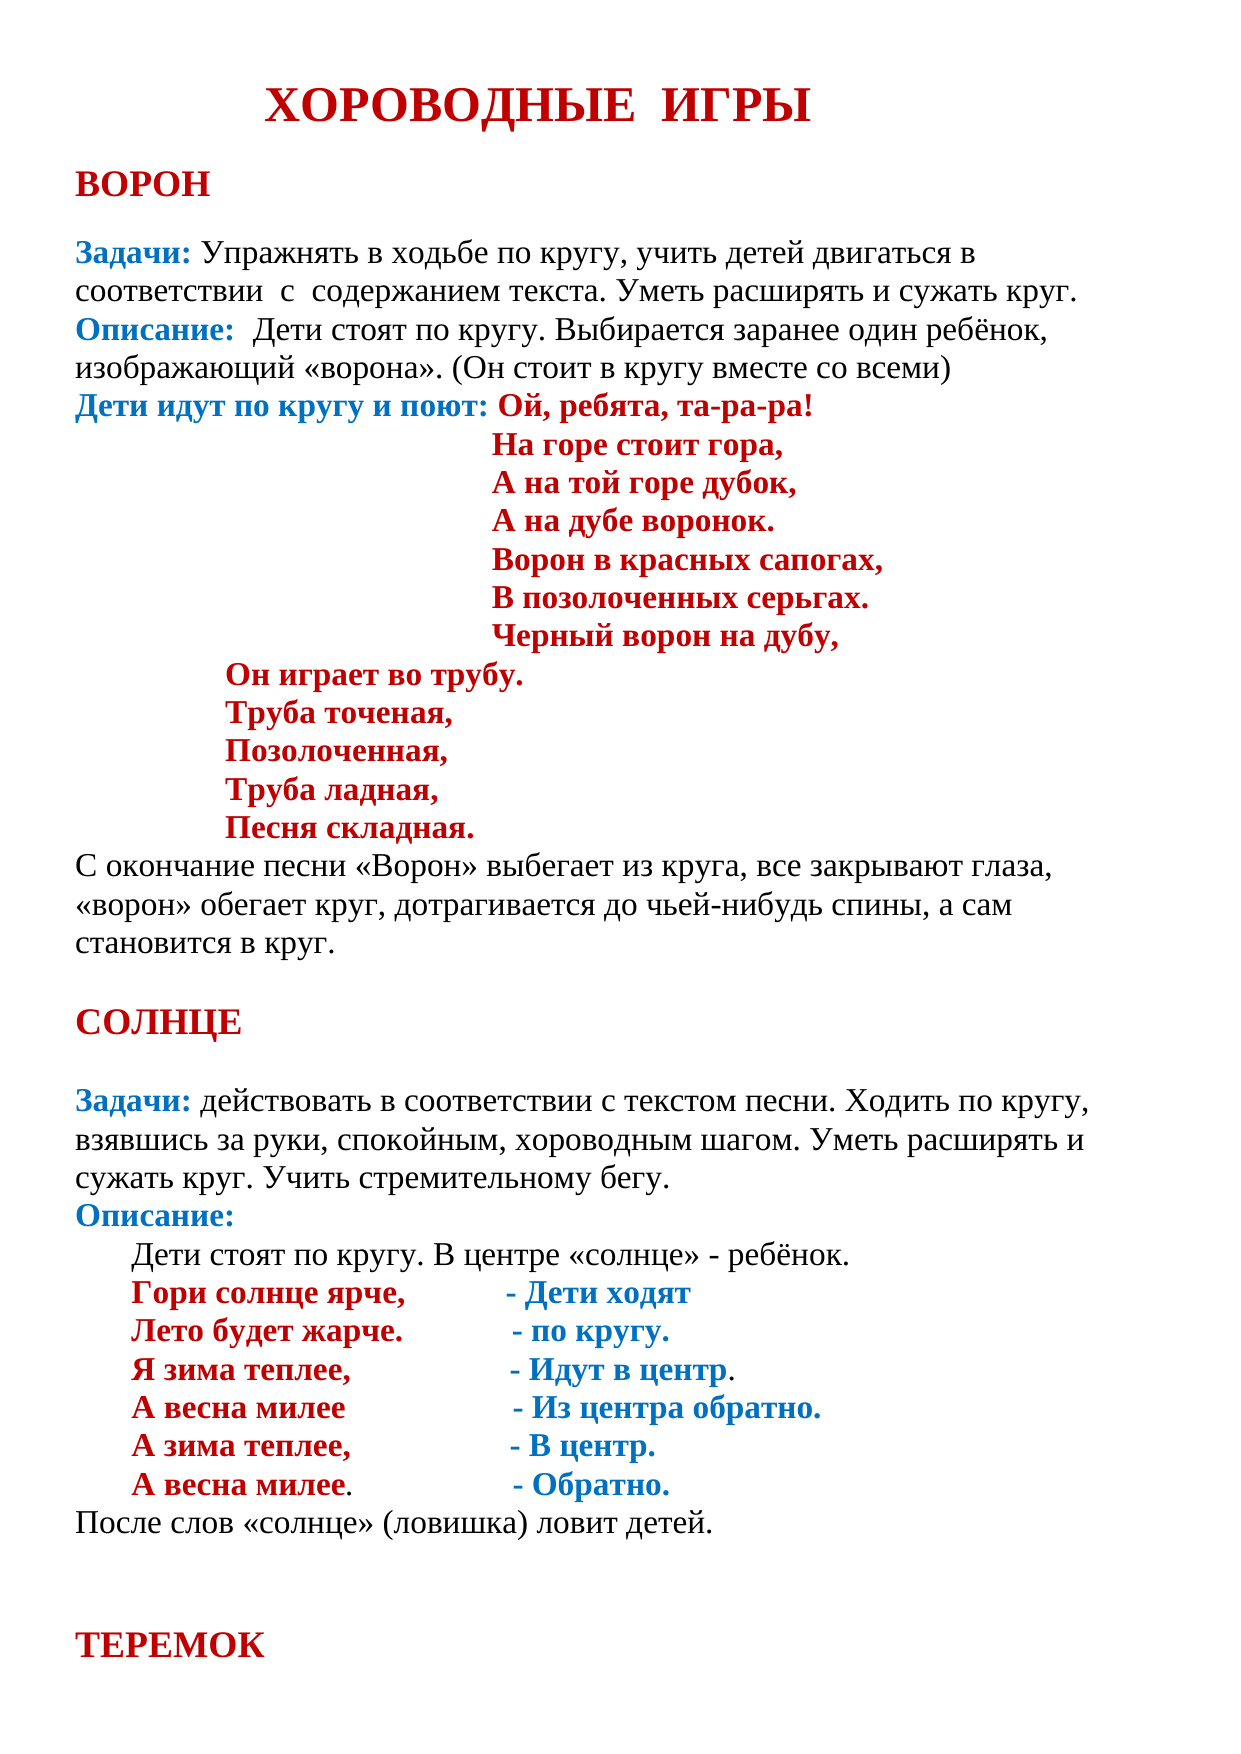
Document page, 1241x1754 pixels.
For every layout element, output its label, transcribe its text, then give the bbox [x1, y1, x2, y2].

text А весна милее - Из центра обратно. [131, 1387, 1165, 1426]
text После слов «солнце» (ловишка) ловит детей. [75, 1502, 1165, 1541]
text В позолоченных серьгах. [225, 577, 1165, 616]
text Дети идут по кругу и поют: Ой, ребята, та-ра-ра! [75, 386, 1165, 424]
text Описание: [75, 1196, 1165, 1234]
text А зима теплее, - В центр. [131, 1426, 1165, 1464]
text Песня складная. [225, 807, 1165, 846]
text Задачи: действовать в соответствии с текстом песни. Ходить по кругу, взявшись за руки, спокойным, хороводным шагом. Уметь расширять и сужать круг. Учить стремительному бегу. [75, 1081, 1165, 1196]
text Гори солнце ярче, - Дети ходят [131, 1272, 1165, 1311]
text А на той горе дубок, [225, 462, 1165, 501]
text Позолоченная, [225, 731, 1165, 769]
text А весна милее. - Обратно. [131, 1464, 1165, 1502]
text Задачи: Упражнять в ходьбе по кругу, учить детей двигаться в соответствии с содержанием текста. Уметь расширять и сужать круг. [75, 232, 1165, 309]
text ВОРОН [75, 162, 1165, 205]
text Дети стоят по кругу. В центре «солнце» - ребёнок. [75, 1234, 1165, 1272]
text На горе стоит гора, [225, 424, 1165, 462]
text СОЛНЦЕ [75, 999, 1165, 1042]
text А на дубе воронок. [225, 501, 1165, 539]
text Я зима теплее, - Идут в центр. [131, 1349, 1165, 1387]
text Труба ладная, [225, 769, 1165, 807]
text Труба точеная, [225, 692, 1165, 731]
text Он играет во трубу. [225, 654, 1165, 692]
text Черный ворон на дубу, [225, 616, 1165, 654]
text Лето будет жарче. - по кругу. [131, 1311, 1165, 1349]
text Ворон в красных сапогах, [225, 539, 1165, 577]
text Описание: Дети стоят по кругу. Выбирается заранее один ребёнок, изображающий «ворона». (Он стоит в кругу вместе со всеми) [75, 309, 1165, 386]
text ТЕРЕМОК [75, 1622, 1165, 1665]
text С окончание песни «Ворон» выбегает из круга, все закрывают глаза, «ворон» обегает круг, дотрагивается до чьей-нибудь спины, а сам становится в круг. [75, 846, 1165, 961]
text ХОРОВОДНЫЕ ИГРЫ [75, 75, 1165, 132]
